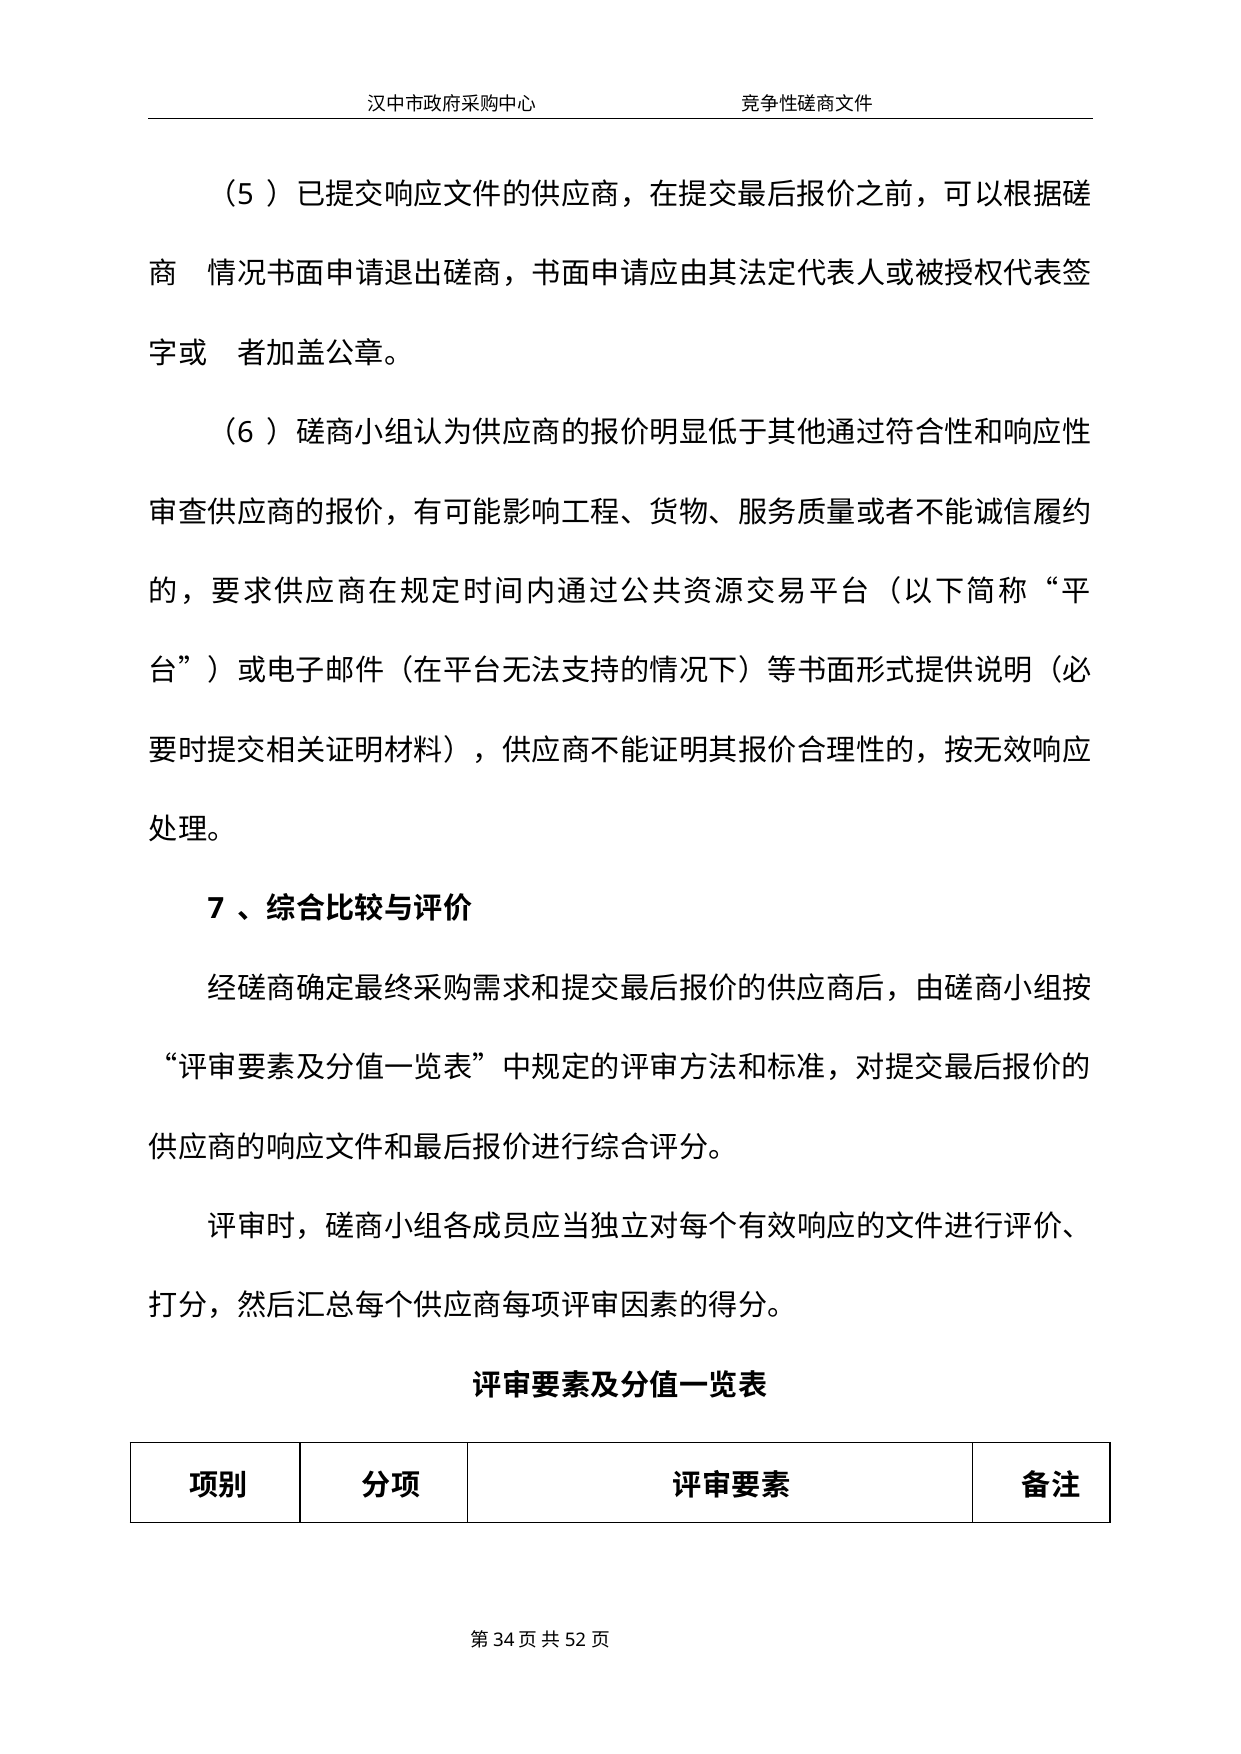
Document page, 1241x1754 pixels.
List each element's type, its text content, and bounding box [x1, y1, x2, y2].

table_header 评审要素 [468, 1443, 972, 1522]
text 7、综合比较与评价 [148, 866, 1092, 946]
table_header 备注 [973, 1443, 1109, 1522]
text 评审时，磋商小组各成员应当独立对每个有效响应的文件进行评价、打分，然后汇总每个供应商每项评审因素的得分。 [148, 1184, 1092, 1343]
text 经磋商确定最终采购需求和提交最后报价的供应商后，由磋商小组按“评审要素及分值一览表”中规定的评审方法和标准，对提交最后报价的供应商的响应文件和最后报价进行综合评分。 [148, 946, 1092, 1184]
text 评审要素及分值一览表 [148, 1343, 1092, 1422]
table_header 项别 [131, 1443, 299, 1522]
text （5）已提交响应文件的供应商，在提交最后报价之前，可以根据磋商 情况书面申请退出磋商，书面申请应由其法定代表人或被授权代表签字或 者加盖公章。 [148, 152, 1092, 390]
table_header 分项 [301, 1443, 467, 1522]
text （6）磋商小组认为供应商的报价明显低于其他通过符合性和响应性审查供应商的报价，有可能影响工程、货物、服务质量或者不能诚信履约的，要求供应商在规定时间内通过公共资源交易平台（以下简称“平台”）或电子邮件（在平台无法支持的情况下）等书面形式提供说明（必要时提交相关证明材料），供应商不能证明其报价合理性的，按无效响应处理。 [148, 390, 1092, 866]
